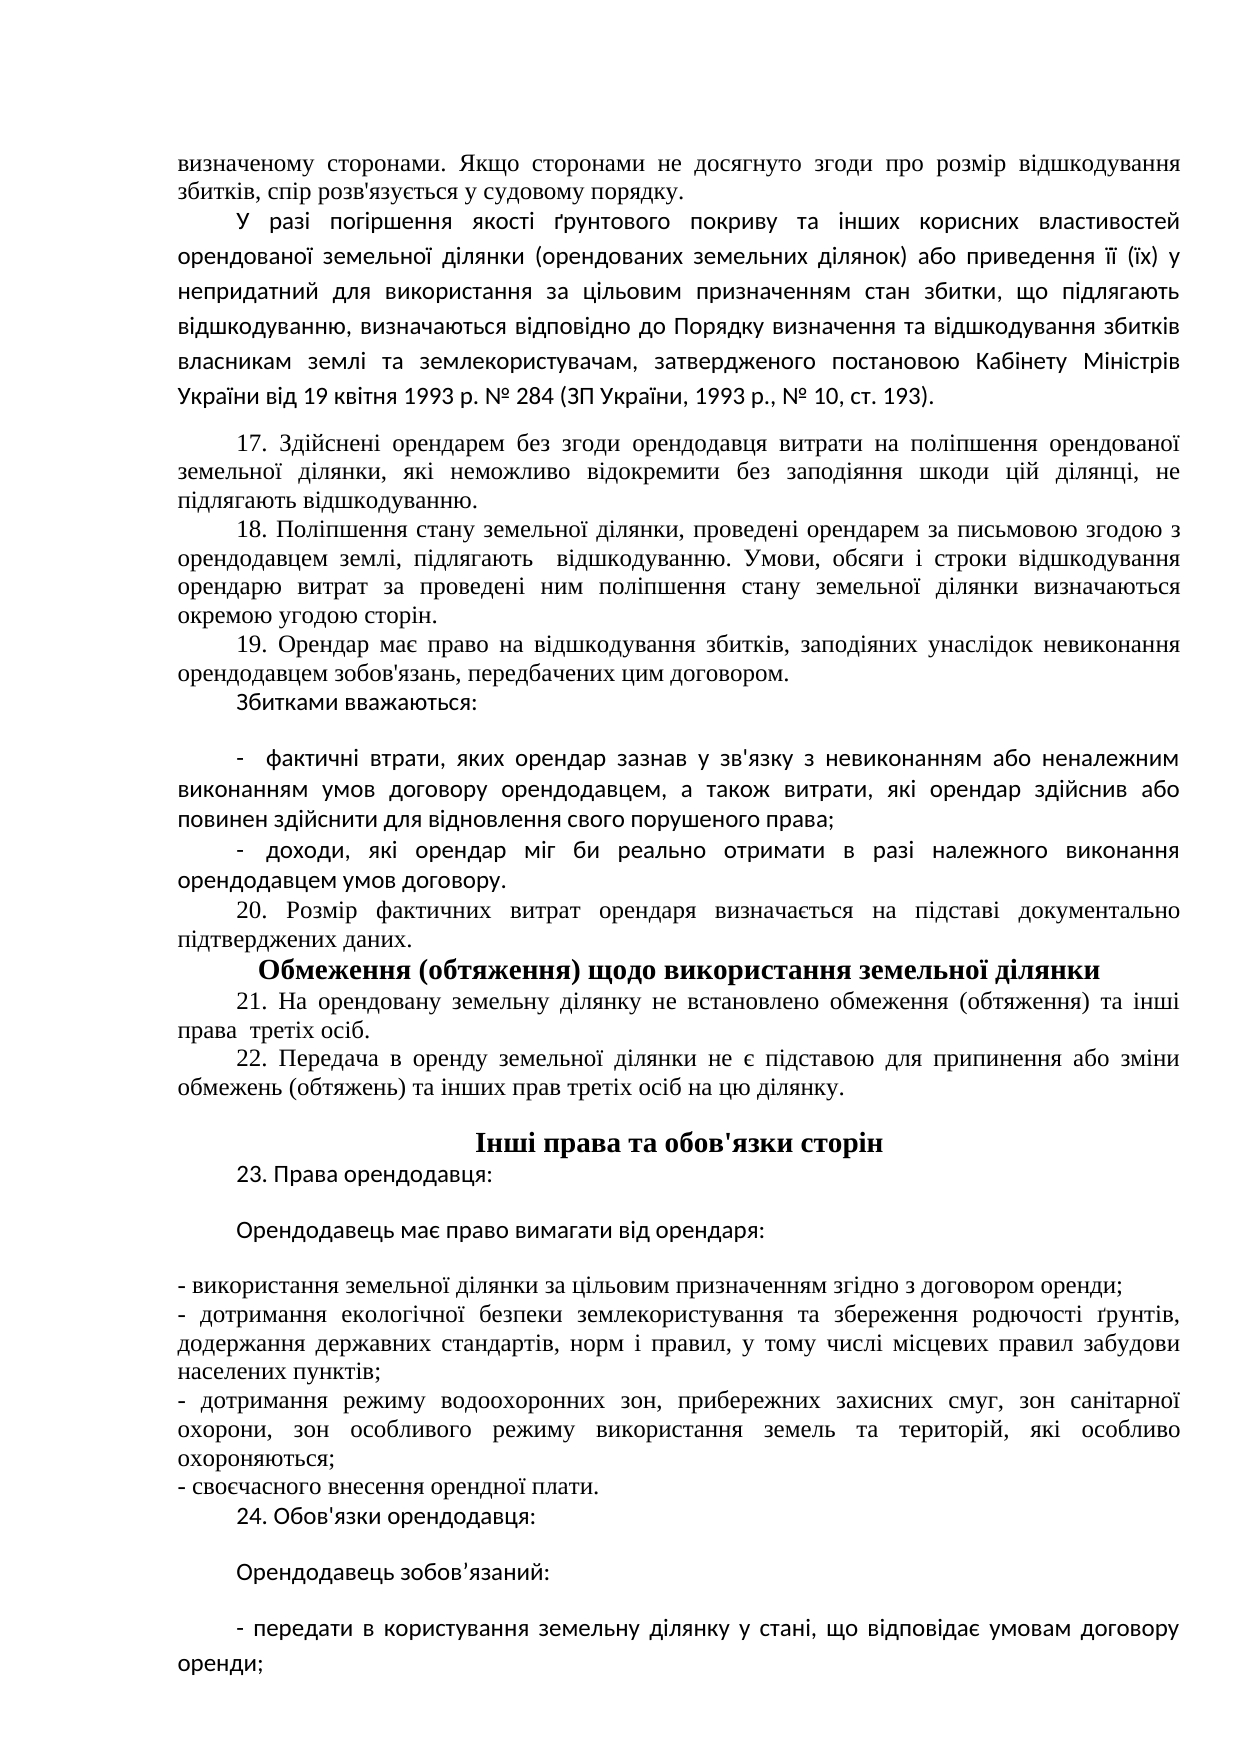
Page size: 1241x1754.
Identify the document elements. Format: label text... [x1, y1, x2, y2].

text - передати в користування земельну ділянку у стані, що відповідає умовам договору оренди; [177, 1612, 1181, 1677]
text 19. Орендар має право на відшкодування збитків, заподіяних унаслідок невиконання орендодавцем зобов'язань, передбачених цим договором. [177, 629, 1181, 686]
text 20. Розмір фактичних витрат орендаря визначається на підставі документально підтверджених даних. [177, 895, 1181, 952]
text Орендодавець має право вимагати від орендаря: [177, 1214, 1181, 1245]
text - дотримання режиму водоохоронних зон, прибережних захисних смуг, зон санітарної охорони, зон особливого режиму використання земель та територій, які особливо охороняються; [177, 1385, 1181, 1471]
text - використання земельної ділянки за цільовим призначенням згідно з договором оренди; [177, 1270, 1181, 1299]
text Обмеження (обтяження) щодо використання земельної ділянки [177, 952, 1181, 986]
text 24. Обов'язки орендодавця: [177, 1500, 1181, 1531]
text 23. Права орендодавця: [177, 1158, 1181, 1189]
text Збитками вважаються: [177, 686, 1181, 717]
text - дотримання екологічної безпеки землекористування та збереження родючості ґрунтів, додержання державних стандартів, норм і правил, у тому числі місцевих правил забудови населених пунктів; [177, 1299, 1181, 1385]
text 17. Здійснені орендарем без згоди орендодавця витрати на поліпшення орендованої земельної ділянки, які неможливо відокремити без заподіяння шкоди цій ділянці, не підлягають відшкодуванню. [177, 428, 1181, 514]
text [177, 148, 1181, 205]
text Інші права та обов'язки сторін [177, 1125, 1181, 1158]
list доходи, які орендар міг би реально отримати в разі належного виконання орендодавцем умов договору. [177, 834, 1181, 895]
text 18. Поліпшення стану земельної ділянки, проведені орендарем за письмовою згодою з орендодавцем землі, підлягають відшкодуванню. Умови, обсяги і строки відшкодування орендарю витрат за проведені ним поліпшення стану земельної ділянки визначаються окремою угодою сторін. [177, 514, 1181, 629]
text Орендодавець зобов’язаний: [177, 1556, 1181, 1587]
text 21. На орендовану земельну ділянку не встановлено обмеження (обтяження) та інші права третіх осіб. [177, 986, 1181, 1043]
text У разі погіршення якості ґрунтового покриву та інших корисних властивостей орендованої земельної ділянки (орендованих земельних ділянок) або приведення її (їх) у непридатний для використання за цільовим призначенням стан збитки, що підлягають відшкодуванню, визначаються відповідно до Порядку визначення та відшкодування збитків власникам землі та землекористувачам, затвердженого постановою Кабінету Міністрів України від 19 квітня 1993 р. № 284 (ЗП України, 1993 р., № 10, ст. 193). [177, 205, 1181, 411]
text - своєчасного внесення орендної плати. [177, 1471, 1181, 1500]
text 22. Передача в оренду земельної ділянки не є підставою для припинення або зміни обмежень (обтяжень) та інших прав третіх осіб на цю ділянку. [177, 1043, 1181, 1101]
list фактичні втрати, яких орендар зазнав у зв'язку з невиконанням або неналежним виконанням умов договору орендодавцем, а також витрати, які орендар здійснив або повинен здійснити для відновлення свого порушеного права; [177, 742, 1181, 834]
